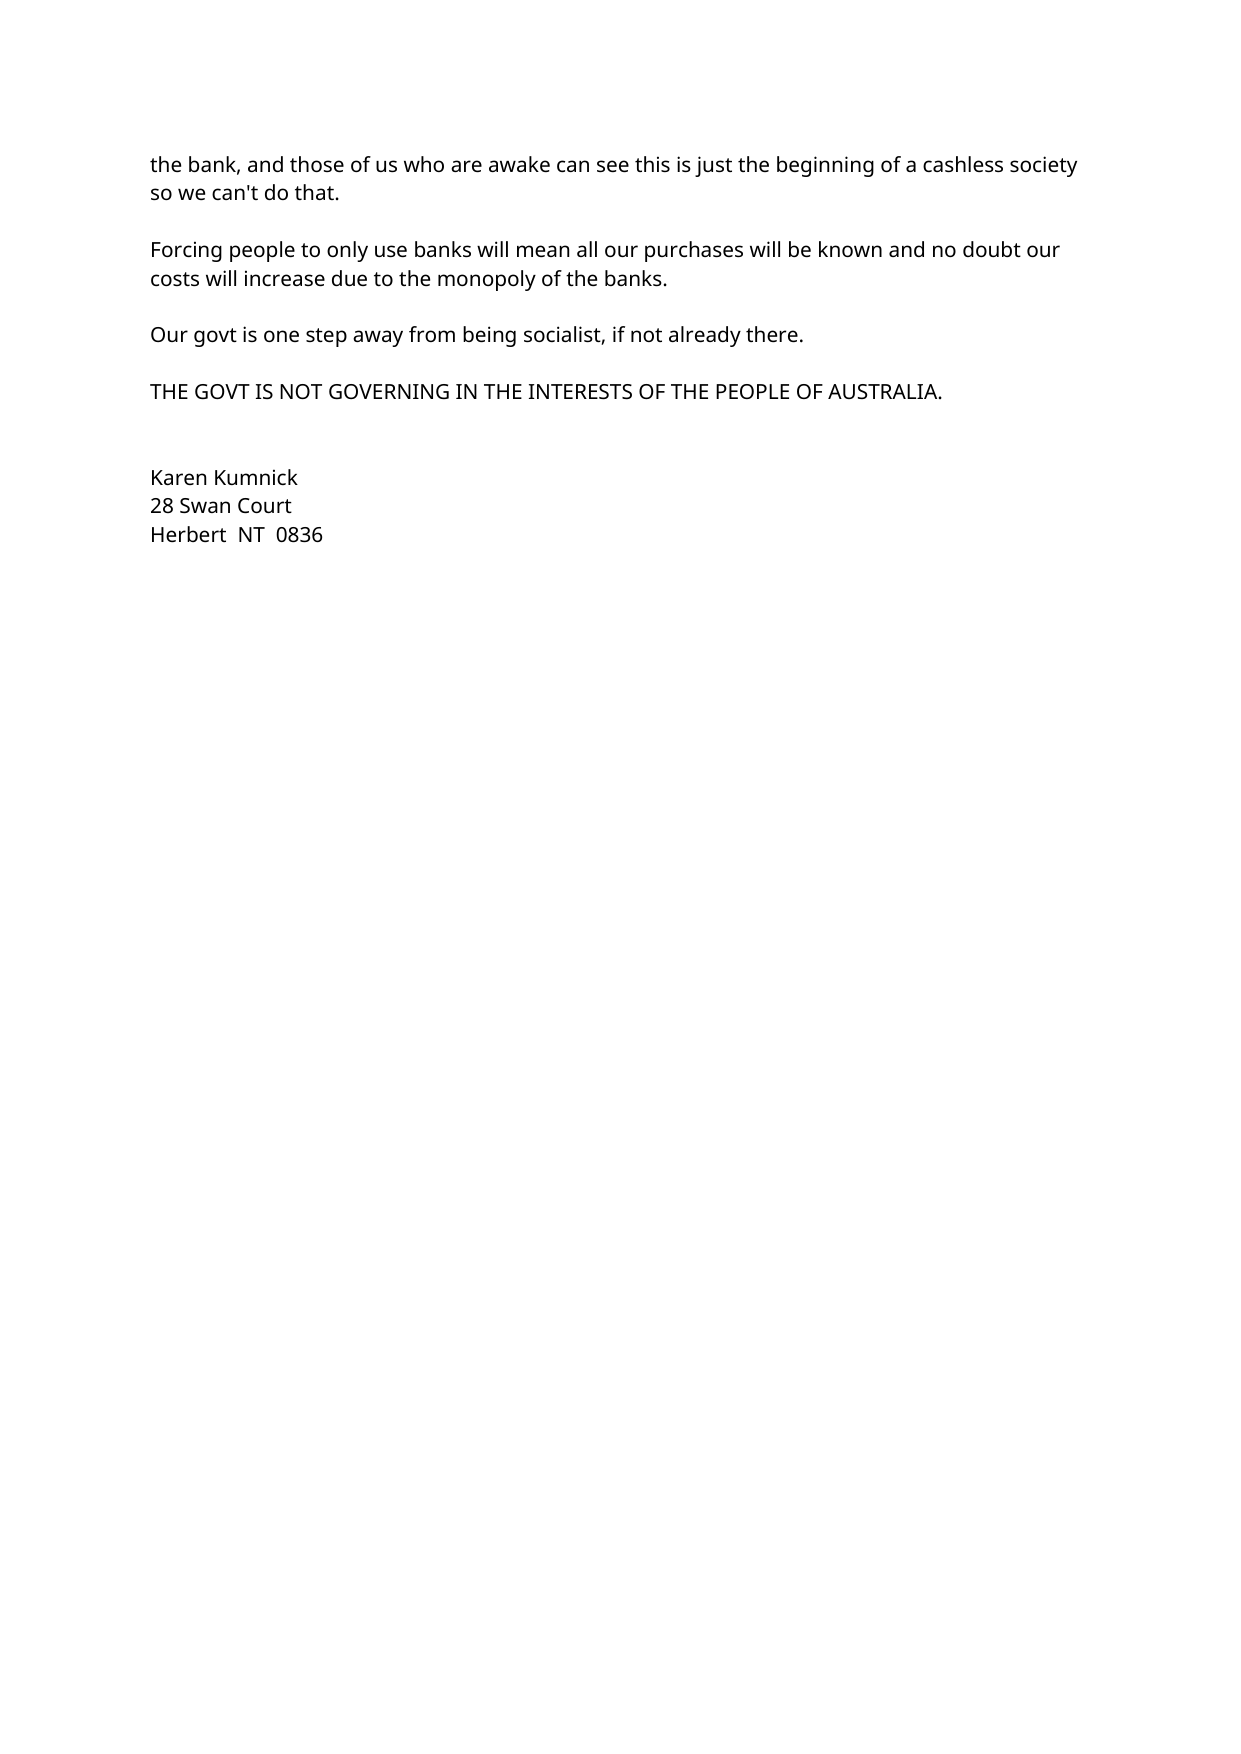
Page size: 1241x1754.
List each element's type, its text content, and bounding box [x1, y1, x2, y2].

text 28 Swan Court [150, 491, 1090, 520]
text Herbert NT 0836 [150, 520, 1090, 548]
text Karen Kumnick [150, 463, 1090, 491]
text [150, 150, 1090, 207]
text Forcing people to only use banks will mean all our purchases will be known and no doubt our costs will increase due to the monopoly of the banks. [150, 235, 1090, 292]
text THE GOVT IS NOT GOVERNING IN THE INTERESTS OF THE PEOPLE OF AUSTRALIA. [150, 377, 1090, 406]
text Our govt is one step away from being socialist, if not already there. [150, 321, 1090, 349]
